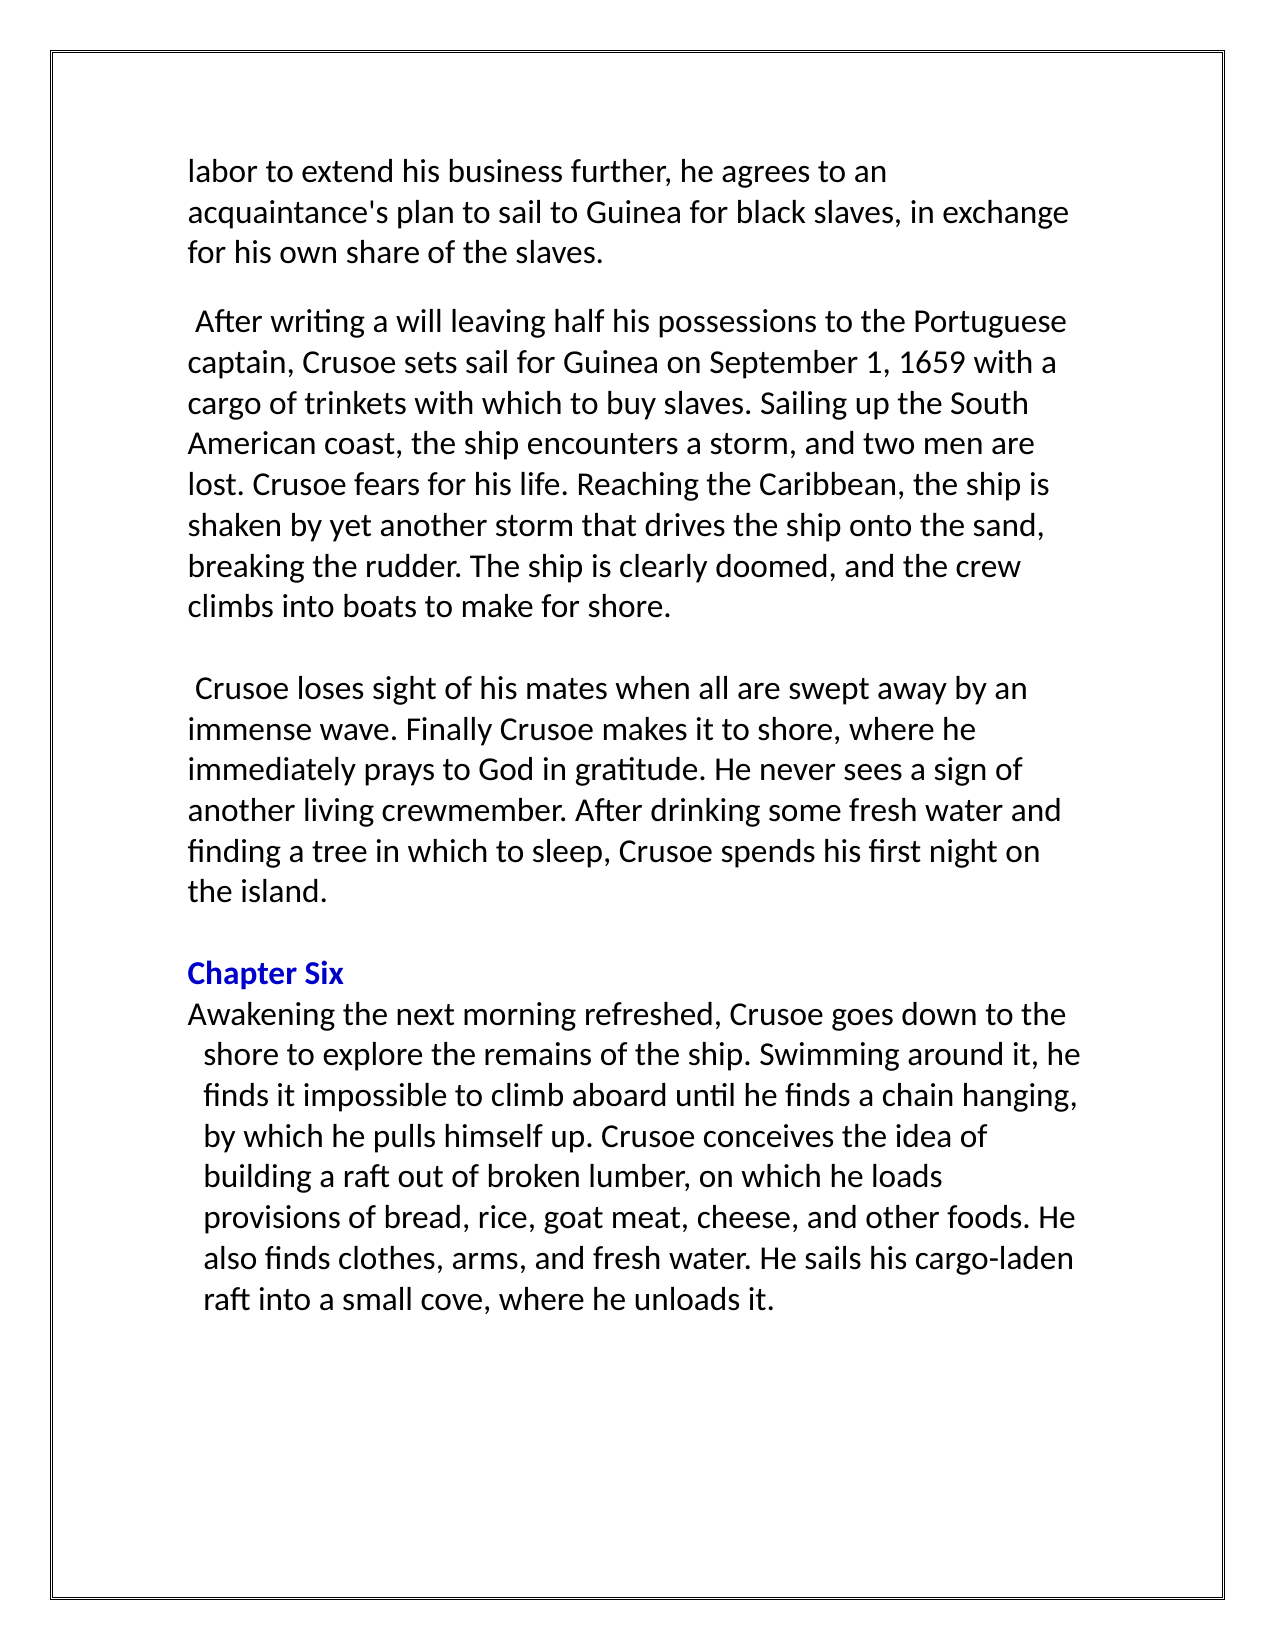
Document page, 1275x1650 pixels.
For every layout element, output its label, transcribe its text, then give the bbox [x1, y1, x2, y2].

text After writing a will leaving half his possessions to the Portuguese captain, Crusoe sets sail for Guinea on September 1, 1659 with a cargo of trinkets with which to buy slaves. Sailing up the South American coast, the ship encounters a storm, and two men are lost. Crusoe fears for his life. Reaching the Caribbean, the ship is shaken by yet another storm that drives the ship onto the sand, breaking the rudder. The ship is clearly doomed, and the crew climbs into boats to make for shore. [187, 300, 1087, 626]
text Chapter Six [187, 952, 1087, 993]
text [187, 150, 1087, 272]
text Crusoe loses sight of his mates when all are swept away by an immense wave. Finally Crusoe makes it to shore, where he immediately prays to God in gratitude. He never sees a sign of another living crewmember. After drinking some fresh water and finding a tree in which to sleep, Crusoe spends his first night on the island. [187, 667, 1087, 911]
text Awakening the next morning refreshed, Crusoe goes down to the shore to explore the remains of the ship. Swimming around it, he finds it impossible to climb aboard until he finds a chain hanging, by which he pulls himself up. Crusoe conceives the idea of building a raft out of broken lumber, on which he loads provisions of bread, rice, goat meat, cheese, and other foods. He also finds clothes, arms, and fresh water. He sails his cargo-laden raft into a small cove, where he unloads it. [187, 993, 1087, 1318]
